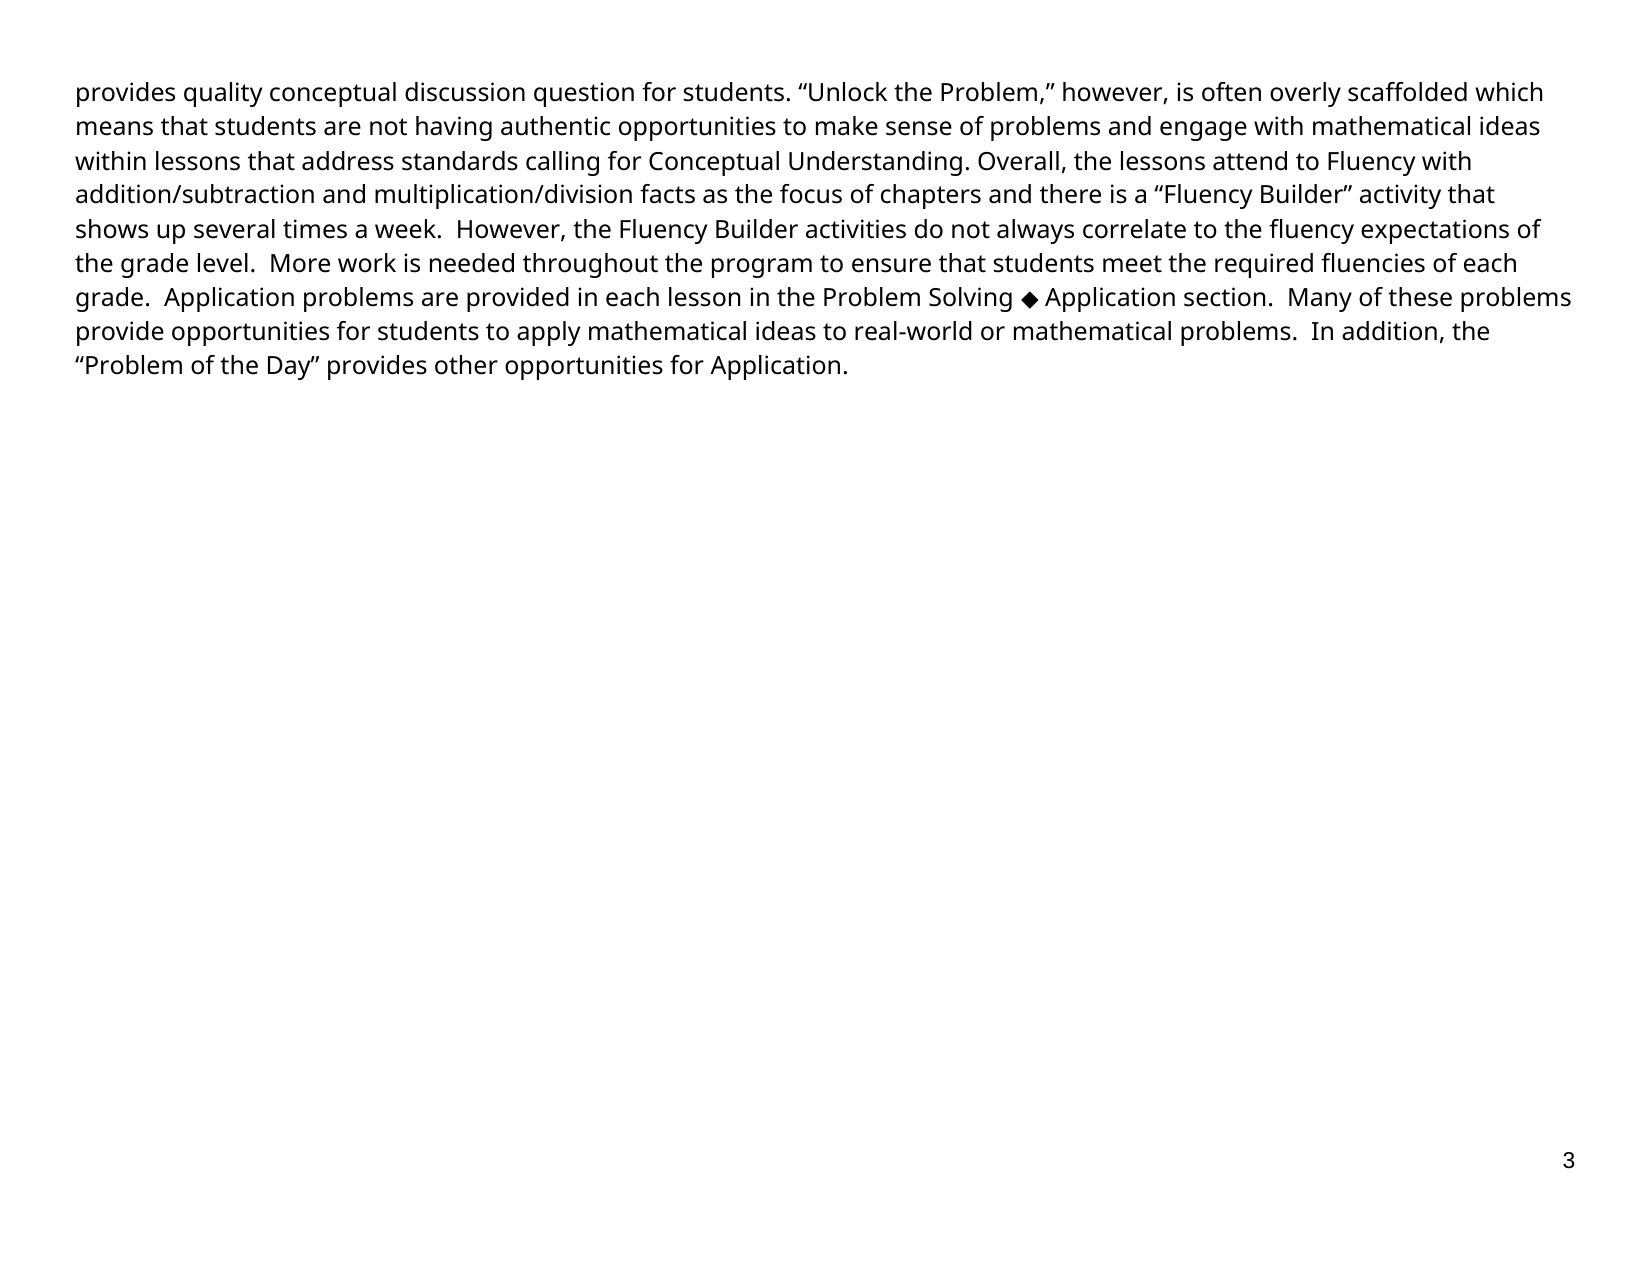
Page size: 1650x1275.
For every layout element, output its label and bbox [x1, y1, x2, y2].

text [75, 75, 1575, 382]
